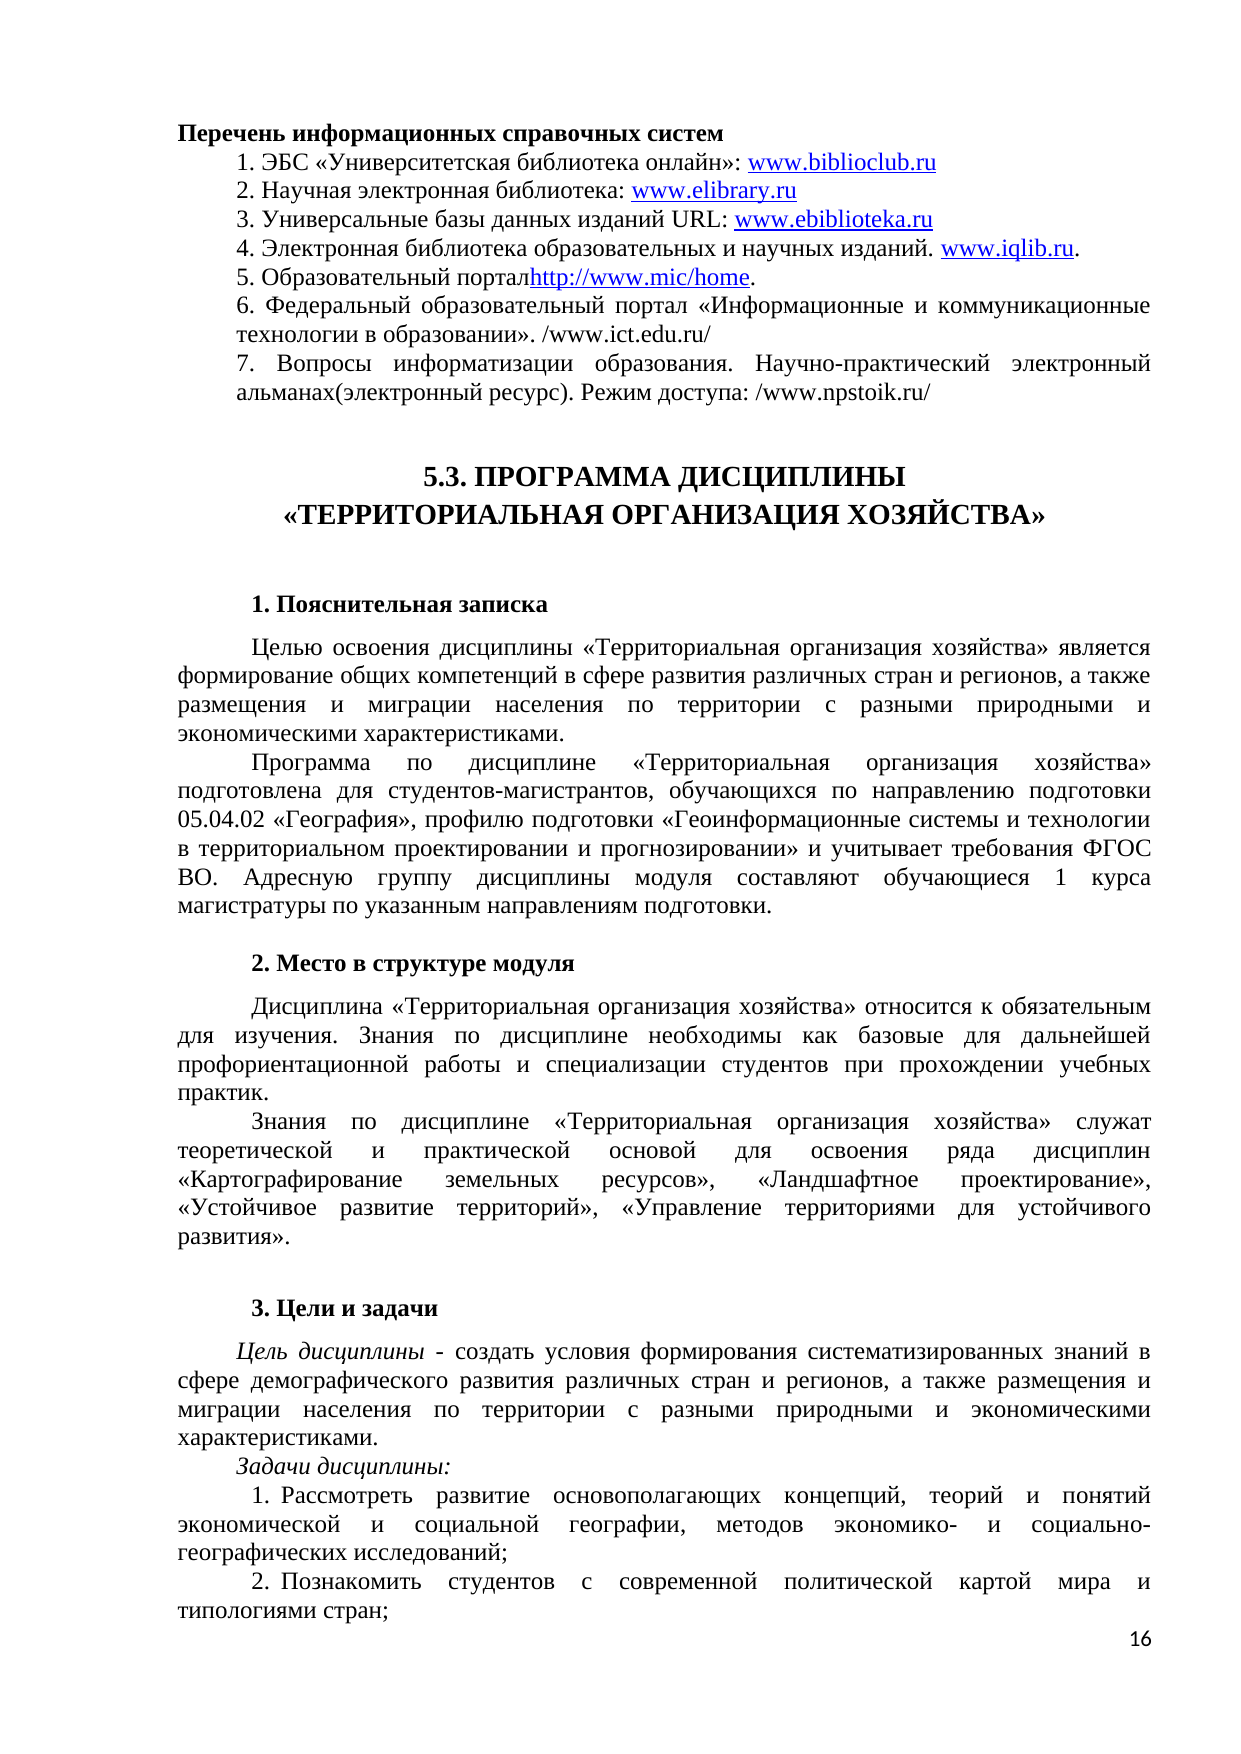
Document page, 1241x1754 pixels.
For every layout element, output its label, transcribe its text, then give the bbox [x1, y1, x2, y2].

text Программа по дисциплине «Территориальная организация хозяйства» подготовлена для студентов-магистрантов, обучающихся по направлению подготовки 05.04.02 «География», профилю подготовки «Геоинформационные системы и технологии в территориальном проектировании и прогнозировании» и учитывает требования ФГОС ВО. Адресную группу дисциплины модуля составляют обучающиеся 1 курса магистратуры по указанным направлениям подготовки. [177, 747, 1152, 919]
list Рассмотреть развитие основополагающих концепций, теорий и понятий экономической и социальной географии, методов экономико- и социально-географических исследований; [177, 1480, 1152, 1566]
text 3. Универсальные базы данных изданий URL: www.ebiblioteka.ru [236, 204, 1152, 233]
text Знания по дисциплине «Территориальная организация хозяйства» служат теоретической и практической основой для освоения ряда дисциплин «Картографирование земельных ресурсов», «Ландшафтное проектирование», «Устойчивое развитие территорий», «Управление территориями для устойчивого развития». [177, 1106, 1152, 1250]
text 4. Электронная библиотека образовательных и научных изданий. www.iqlib.ru. [236, 233, 1152, 262]
text 3. Цели и задачи [177, 1293, 1152, 1322]
text Задачи дисциплины: [177, 1451, 1152, 1480]
text Перечень информационных справочных систем [177, 118, 1152, 147]
subtitle 5.3. ПРОГРАММА ДИСЦИПЛИНЫ «ТЕРРИТОРИАЛЬНАЯ ОРГАНИЗАЦИЯ ХОЗЯЙСТВА» [177, 459, 1152, 531]
text Цель дисциплины - создать условия формирования систематизированных знаний в сфере демографического развития различных стран и регионов, а также размещения и миграции населения по территории с разными природными и экономическими характеристиками. [177, 1336, 1152, 1451]
text 1. ЭБС «Университетская библиотека онлайн»: www.biblioclub.ru [236, 147, 1152, 176]
text 2. Место в структуре модуля [177, 948, 1152, 977]
text 5. Образовательный порталhttp://www.mic/home. [236, 262, 1152, 291]
text Дисциплина «Территориальная организация хозяйства» относится к обязательным для изучения. Знания по дисциплине необходимы как базовые для дальнейшей профориентационной работы и специализации студентов при прохождении учебных практик. [177, 991, 1152, 1106]
text Целью освоения дисциплины «Территориальная организация хозяйства» является формирование общих компетенций в сфере развития различных стран и регионов, а также размещения и миграции населения по территории с разными природными и экономическими характеристиками. [177, 632, 1152, 747]
list Познакомить студентов с современной политической картой мира и типологиями стран; [177, 1566, 1152, 1624]
text 1. Пояснительная записка [177, 589, 1152, 617]
text 7. Вопросы информатизации образования. Научно-практический электронный альманах(электронный ресурс). Режим доступа: /www.npstoik.ru/ [236, 348, 1152, 406]
text 6. Федеральный образовательный портал «Информационные и коммуникационные технологии в образовании». /www.ict.edu.ru/ [236, 291, 1152, 348]
text 2. Научная электронная библиотека: www.elibrary.ru [236, 176, 1152, 204]
